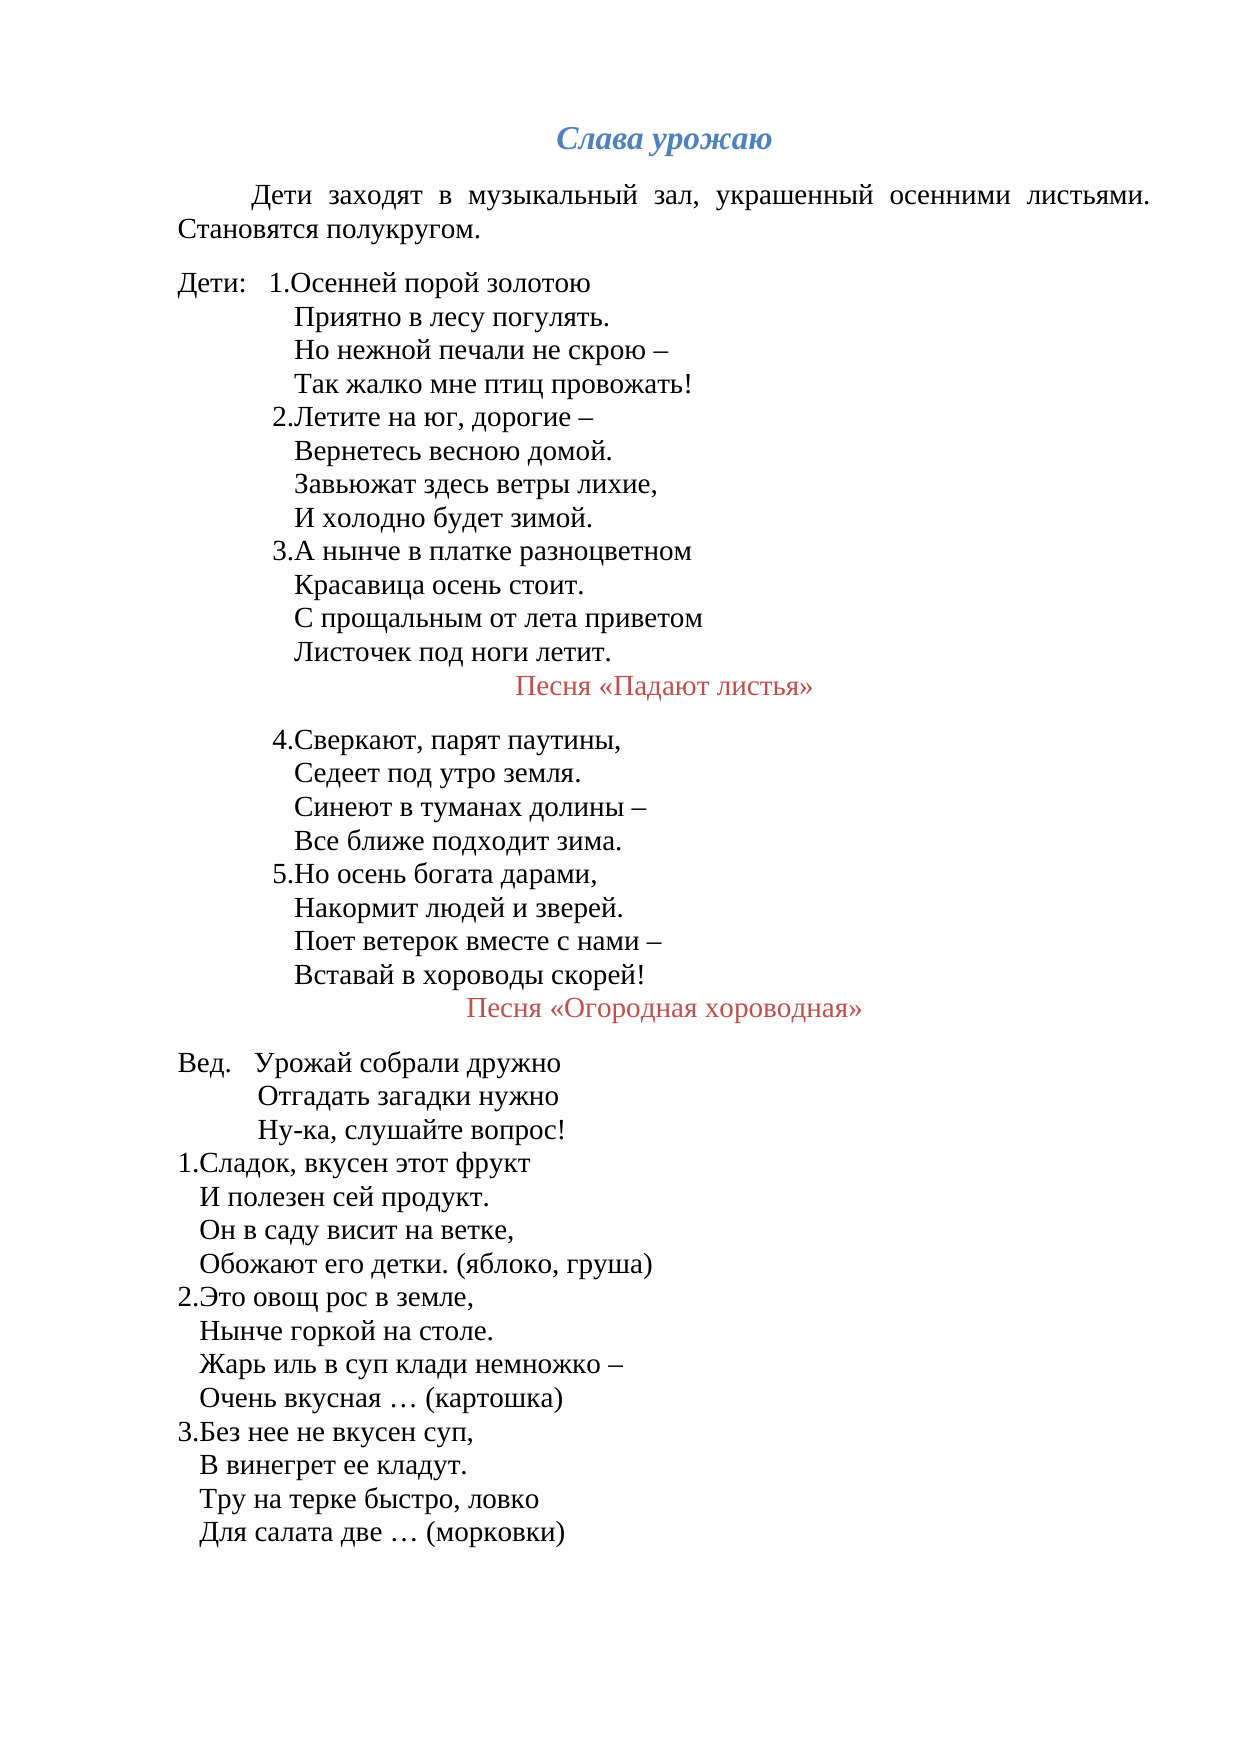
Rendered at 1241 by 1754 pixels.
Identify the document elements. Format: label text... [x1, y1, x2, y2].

text 2.Летите на юг, дорогие – [177, 399, 1152, 433]
text Вставай в хороводы скорей! [177, 957, 1152, 990]
text И полезен сей продукт. [177, 1179, 1152, 1212]
text Песня «Падают листья» [177, 668, 1152, 701]
text Накормит людей и зверей. [177, 890, 1152, 923]
text 2.Это овощ рос в земле, [177, 1279, 1152, 1313]
text Нынче горкой на столе. [177, 1313, 1152, 1347]
text Дети заходят в музыкальный зал, украшенный осенними листьями. Становятся полукругом. [177, 177, 1152, 244]
text Отгадать загадки нужно [177, 1078, 1152, 1112]
text Обожают его детки. (яблоко, груша) [177, 1246, 1152, 1279]
text Жарь иль в суп клади немножко – [177, 1347, 1152, 1380]
text Так жалко мне птиц провожать! [177, 366, 1152, 399]
text Все ближе подходит зима. [177, 823, 1152, 856]
text Поет ветерок вместе с нами – [177, 923, 1152, 957]
text Приятно в лесу погулять. [177, 299, 1152, 332]
text Тру на терке быстро, ловко [177, 1481, 1152, 1514]
text Для салата две … (морковки) [177, 1514, 1152, 1548]
text 5.Но осень богата дарами, [177, 856, 1152, 890]
text Синеют в туманах долины – [177, 789, 1152, 823]
text Но нежной печали не скрою – [177, 332, 1152, 366]
text И холодно будет зимой. [177, 500, 1152, 533]
text Листочек под ноги летит. [177, 634, 1152, 668]
text Ну-ка, слушайте вопрос! [177, 1112, 1152, 1145]
text Дети: 1.Осенней порой золотою [177, 265, 1152, 299]
text В винегрет ее кладут. [177, 1447, 1152, 1481]
text 3.А нынче в платке разноцветном [177, 533, 1152, 567]
text Он в саду висит на ветке, [177, 1212, 1152, 1246]
text Вед. Урожай собрали дружно [177, 1045, 1152, 1078]
text Очень вкусная … (картошка) [177, 1380, 1152, 1414]
text Песня «Огородная хороводная» [177, 990, 1152, 1024]
text 1.Сладок, вкусен этот фрукт [177, 1145, 1152, 1179]
text Вернетесь весною домой. [177, 433, 1152, 466]
text 4.Сверкают, парят паутины, [177, 722, 1152, 756]
text Красавица осень стоит. [177, 567, 1152, 601]
text Завьюжат здесь ветры лихие, [177, 466, 1152, 500]
text Седеет под утро земля. [177, 756, 1152, 789]
text Слава урожаю [177, 118, 1152, 156]
text С прощальным от лета приветом [177, 601, 1152, 634]
text 3.Без нее не вкусен суп, [177, 1414, 1152, 1447]
